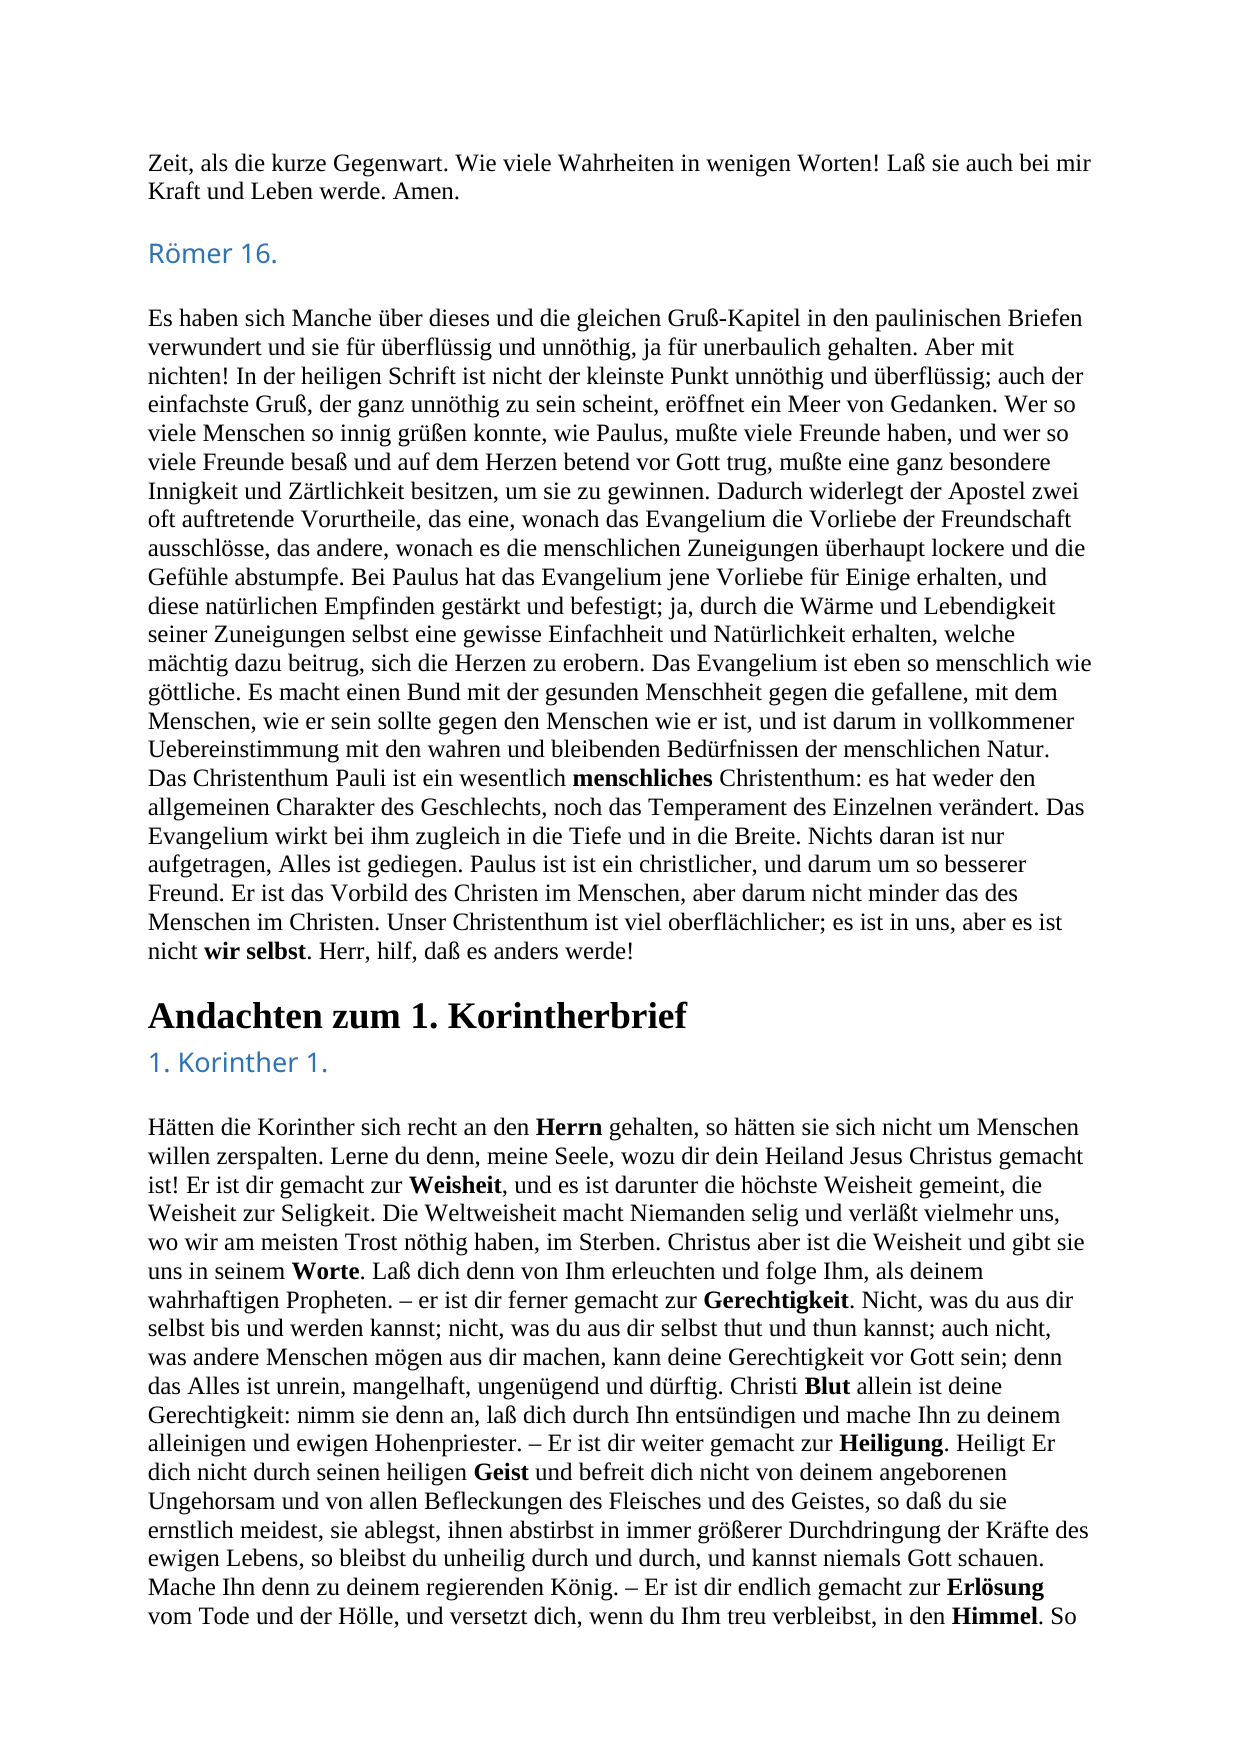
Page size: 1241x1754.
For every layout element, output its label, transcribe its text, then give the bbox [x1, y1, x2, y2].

subtitle Römer 16. [148, 234, 1093, 271]
subtitle Andachten zum 1. Korintherbrief [148, 994, 1093, 1037]
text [148, 148, 1093, 205]
text Es haben sich Manche über dieses und die gleichen Gruß-Kapitel in den paulinischen Briefen verwundert und sie für überflüssig und unnöthig, ja für unerbaulich gehalten. Aber mit nichten! In der heiligen Schrift ist nicht der kleinste Punkt unnöthig und überflüssig; auch der einfachste Gruß, der ganz unnöthig zu sein scheint, eröffnet ein Meer von Gedanken. Wer so viele Menschen so innig grüßen konnte, wie Paulus, mußte viele Freunde haben, und wer so viele Freunde besaß und auf dem Herzen betend vor Gott trug, mußte eine ganz besondere Innigkeit und Zärtlichkeit besitzen, um sie zu gewinnen. Dadurch widerlegt der Apostel zwei oft auftretende Vorurtheile, das eine, wonach das Evangelium die Vorliebe der Freundschaft ausschlösse, das andere, wonach es die menschlichen Zuneigungen überhaupt lockere und die Gefühle abstumpfe. Bei Paulus hat das Evangelium jene Vorliebe für Einige erhalten, und diese natürlichen Empfinden gestärkt und befestigt; ja, durch die Wärme und Lebendigkeit seiner Zuneigungen selbst eine gewisse Einfachheit und Natürlichkeit erhalten, welche mächtig dazu beitrug, sich die Herzen zu erobern. Das Evangelium ist eben so menschlich wie göttliche. Es macht einen Bund mit der gesunden Menschheit gegen die gefallene, mit dem Menschen, wie er sein sollte gegen den Menschen wie er ist, und ist darum in vollkommener Uebereinstimmung mit den wahren und bleibenden Bedürfnissen der menschlichen Natur. Das Christenthum Pauli ist ein wesentlich menschliches Christenthum: es hat weder den allgemeinen Charakter des Geschlechts, noch das Temperament des Einzelnen verändert. Das Evangelium wirkt bei ihm zugleich in die Tiefe und in die Breite. Nichts daran ist nur aufgetragen, Alles ist gediegen. Paulus ist ist ein christlicher, und darum um so besserer Freund. Er ist das Vorbild des Christen im Menschen, aber darum nicht minder das des Menschen im Christen. Unser Christenthum ist viel oberflächlicher; es ist in uns, aber es ist nicht wir selbst. Herr, hilf, daß es anders werde! [148, 303, 1093, 964]
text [148, 1112, 1093, 1630]
subtitle 1. Korinther 1. [148, 1043, 1093, 1080]
